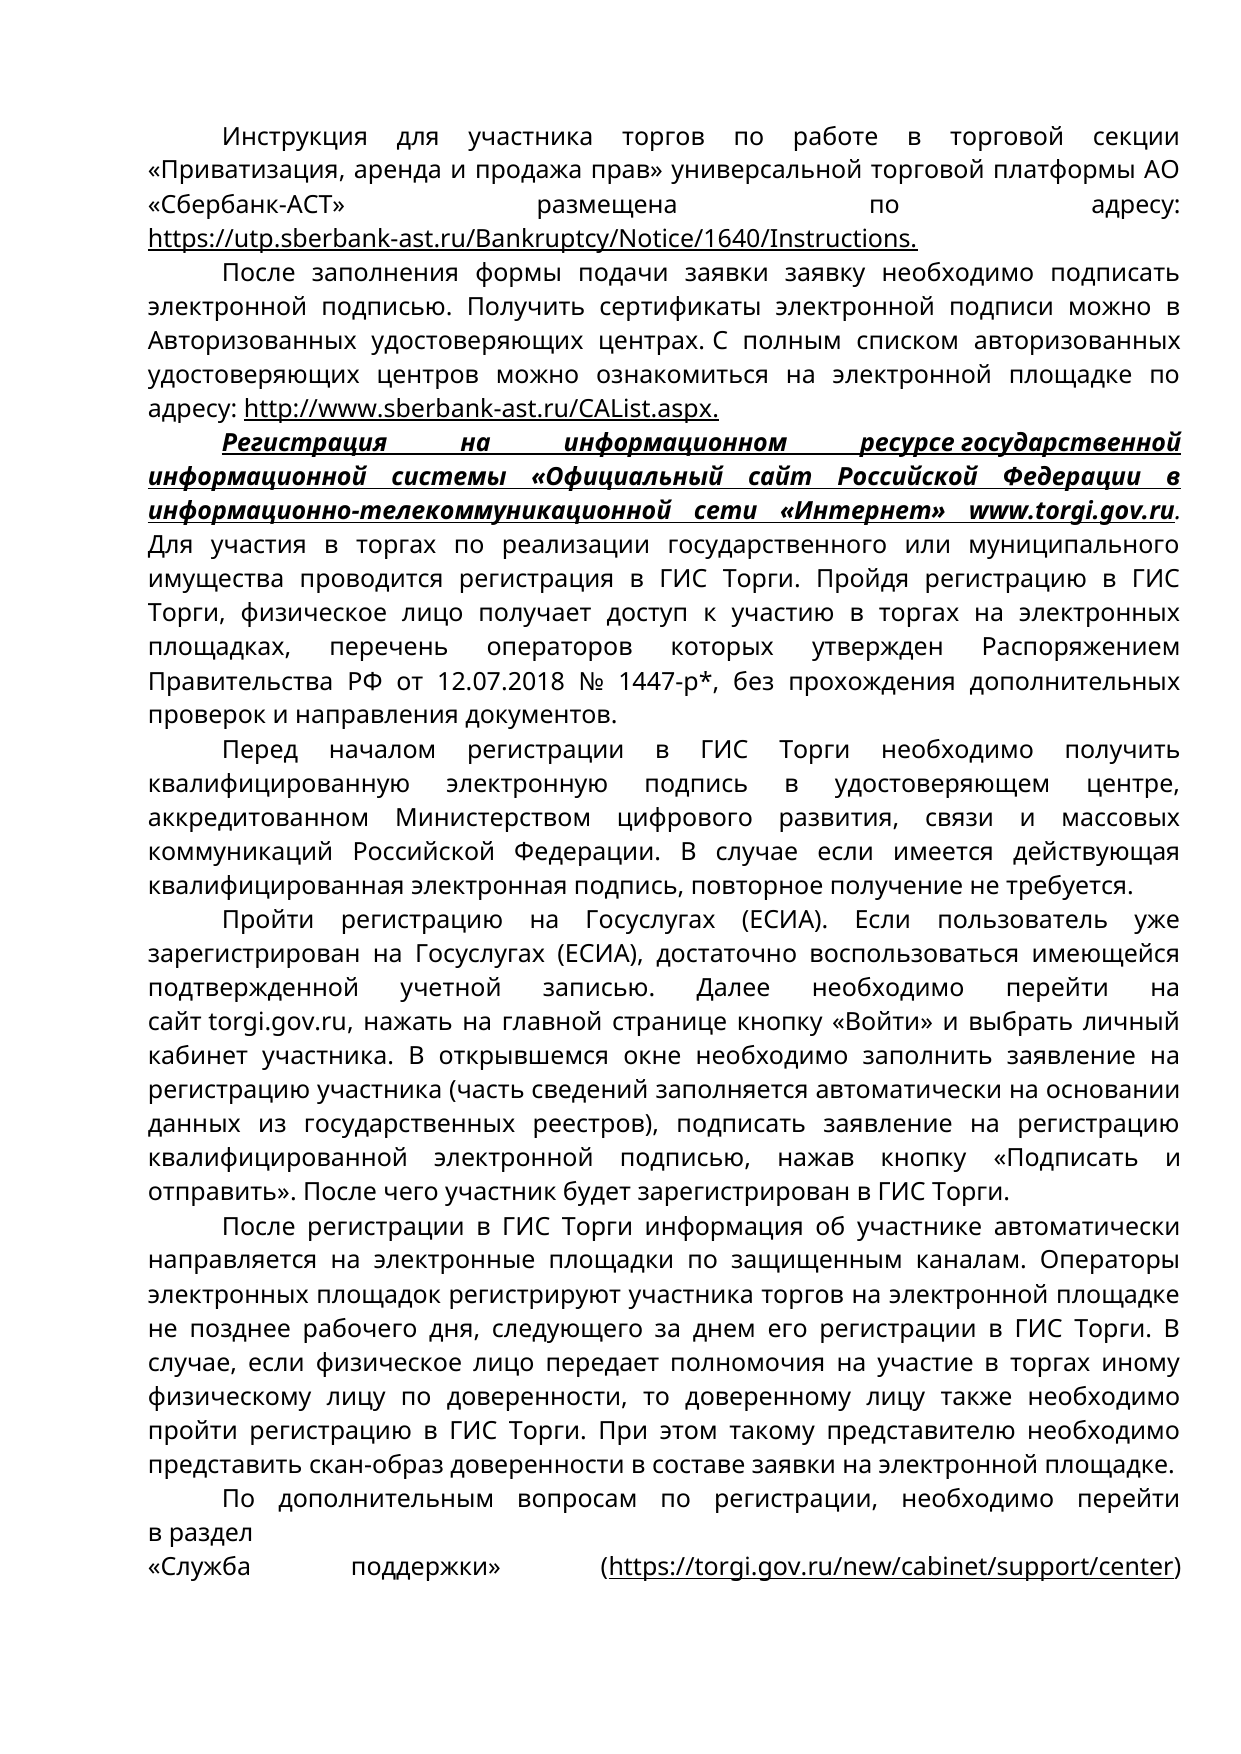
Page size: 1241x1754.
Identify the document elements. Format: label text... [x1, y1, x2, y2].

text После регистрации в ГИС Торги информация об участнике автоматически направляется на электронные площадки по защищенным каналам. Операторы электронных площадок регистрируют участника торгов на электронной площадке не позднее рабочего дня, следующего за днем его регистрации в ГИС Торги. В случае, если физическое лицо передает полномочия на участие в торгах иному физическому лицу по доверенности, то доверенному лицу также необходимо пройти регистрацию в ГИС Торги. При этом такому представителю необходимо представить скан-образ доверенности в составе заявки на электронной площадке. [148, 1208, 1181, 1481]
text Регистрация на информационном ресурсе государственной информационной системы «Официальный сайт Российской Федерации в информационно-телекоммуникационной сети «Интернет» www.torgi.gov.ru. Для участия в торгах по реализации государственного или муниципального имущества проводится регистрация в ГИС Торги. Пройдя регистрацию в ГИС Торги, физическое лицо получает доступ к участию в торгах на электронных площадках, перечень операторов которых утвержден Распоряжением Правительства РФ от 12.07.2018 № 1447-р*, без прохождения дополнительных проверок и направления документов. [148, 489, 1181, 731]
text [148, 1481, 1181, 1583]
text Пройти регистрацию на Госуслугах (ЕСИА). Если пользователь уже зарегистрирован на Госуслугах (ЕСИА), достаточно воспользоваться имеющейся подтвержденной учетной записью. Далее необходимо перейти на сайт torgi.gov.ru, нажать на главной странице кнопку «Войти» и выбрать личный кабинет участника. В открывшемся окне необходимо заполнить заявление на регистрацию участника (часть сведений заполняется автоматически на основании данных из государственных реестров), подписать заявление на регистрацию квалифицированной электронной подписью, нажав кнопку «Подписать и отправить». После чего участник будет зарегистрирован в ГИС Торги. [148, 902, 1181, 1208]
text Инструкция для участника торгов по работе в торговой секции «Приватизация, аренда и продажа прав» универсальной торговой платформы АО «Сбербанк-АСТ» размещена по адресу: https://utp.sberbank-ast.ru/Bankruptcy/Notice/1640/Instructions. [148, 118, 1181, 254]
text Регистрация на информационном ресурсе государственной информационной системы «Официальный сайт Российской Федерации в информационно-телекоммуникационной сети «Интернет» www.torgi.gov.ru. Для участия в торгах по реализации государственного или муниципального имущества проводится регистрация в ГИС Торги. Пройдя регистрацию в ГИС Торги, физическое лицо получает доступ к участию в торгах на электронных площадках, перечень операторов которых утвержден Распоряжением Правительства РФ от 12.07.2018 № 1447-р*, без прохождения дополнительных проверок и направления документов. [148, 425, 1181, 488]
text Перед началом регистрации в ГИС Торги необходимо получить квалифицированную электронную подпись в удостоверяющем центре, аккредитованном Министерством цифрового развития, связи и массовых коммуникаций Российской Федерации. В случае если имеется действующая квалифицированная электронная подпись, повторное получение не требуется. [148, 731, 1181, 902]
text После заполнения формы подачи заявки заявку необходимо подписать электронной подписью. Получить сертификаты электронной подписи можно в Авторизованных удостоверяющих центрах. С полным списком авторизованных удостоверяющих центров можно ознакомиться на электронной площадке по адресу: http://www.sberbank-ast.ru/CAList.aspx. [148, 254, 1181, 425]
